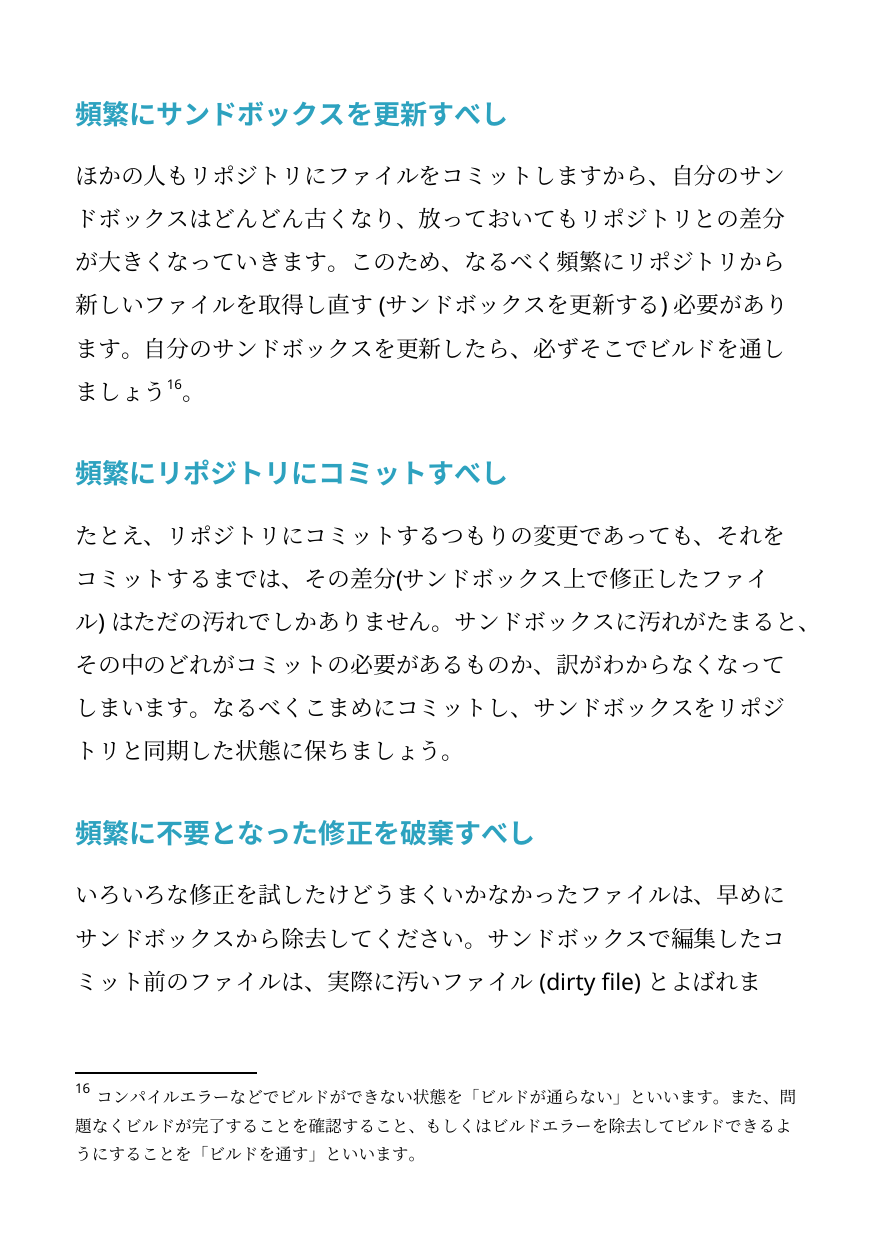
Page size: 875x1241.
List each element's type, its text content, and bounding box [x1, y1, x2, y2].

subtitle 頻繁に不要となった修正を破棄すべし [75, 794, 799, 869]
subtitle 頻繁にサンドボックスを更新すべし [75, 75, 799, 150]
subtitle 頻繁にリポジトリにコミットすべし [75, 435, 799, 510]
text たとえ、リポジトリにコミットするつもりの変更であっても、それをコミットするまでは、その差分(サンドボックス上で修正したファイル) はただの汚れでしかありません。サンドボックスに汚れがたまると、その中のどれがコミットの必要があるものか、訳がわからなくなってしまいます。なるべくこまめにコミットし、サンドボックスをリポジトリと同期した状態に保ちましょう。 [75, 516, 799, 769]
text ほかの人もリポジトリにファイルをコミットしますから、自分のサンドボックスはどんどん古くなり、放っておいてもリポジトリとの差分が大きくなっていきます。このため、なるべく頻繁にリポジトリから新しいファイルを取得し直す (サンドボックスを更新する) 必要があります。自分のサンドボックスを更新したら、必ずそこでビルドを通しましょう。 [75, 156, 799, 409]
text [75, 875, 799, 999]
